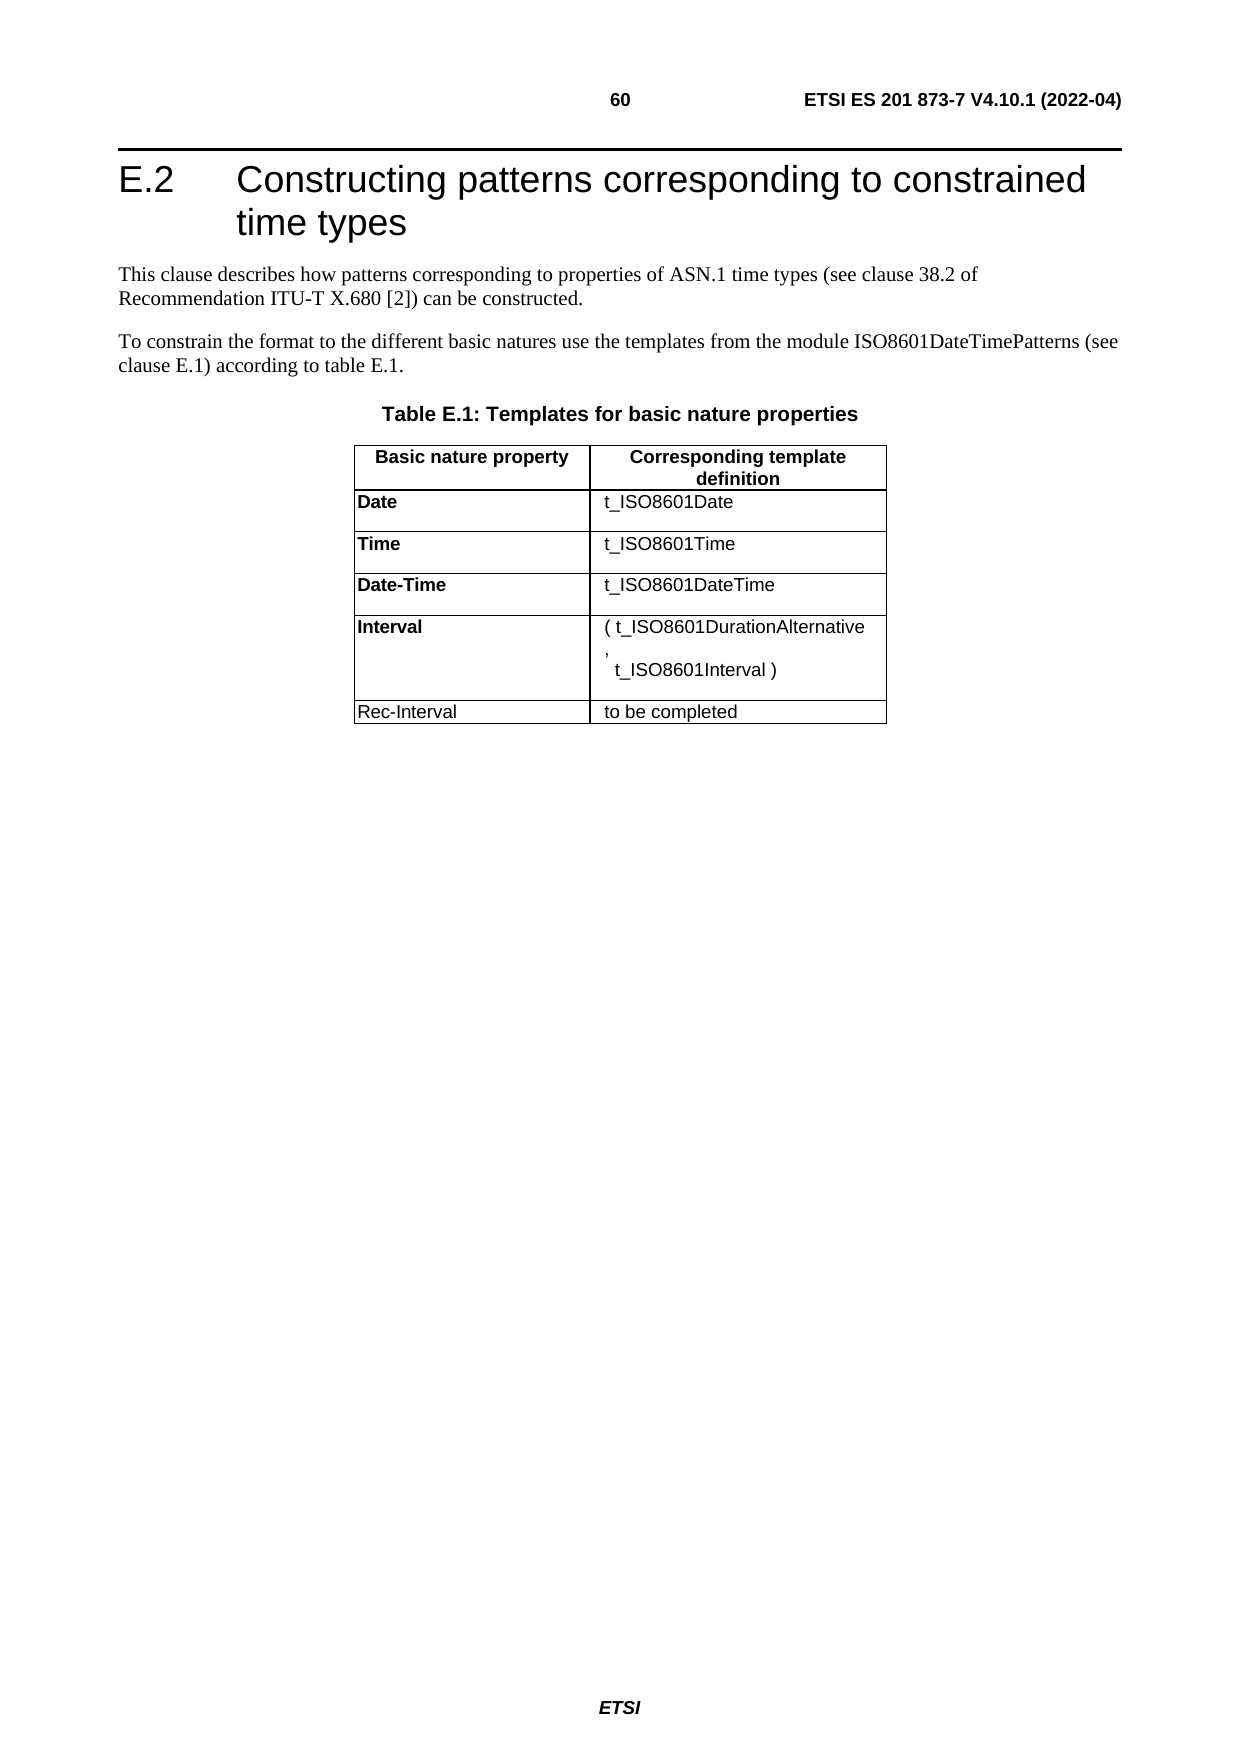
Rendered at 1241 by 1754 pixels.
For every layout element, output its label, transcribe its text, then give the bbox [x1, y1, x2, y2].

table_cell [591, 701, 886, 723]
table_cell t_ISO8601Date [591, 491, 886, 531]
table_header Basic nature property [355, 446, 589, 489]
table_cell Date-Time [355, 574, 589, 614]
table_cell t_ISO8601Time [591, 532, 886, 573]
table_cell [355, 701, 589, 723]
table_cell Date [355, 491, 589, 531]
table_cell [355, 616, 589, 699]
text This clause describes how patterns corresponding to properties of ASN.1 time types (see clause 38.2 of Recommendation ITU-T X.680 [2]) can be constructed. [118, 262, 1122, 310]
text To constrain the format to the different basic natures use the templates from the module ISO8601DateTimePatterns (see clause E.1) according to table E.1. [118, 329, 1122, 377]
table_header Corresponding template definition [591, 446, 886, 489]
subtitle E.2 Constructing patterns corresponding to constrained time types [118, 151, 1122, 243]
text Table E.1: Templates for basic nature properties [118, 402, 1122, 426]
table_cell Time [355, 532, 589, 573]
table_cell t_ISO8601DateTime [591, 574, 886, 614]
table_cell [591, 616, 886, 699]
